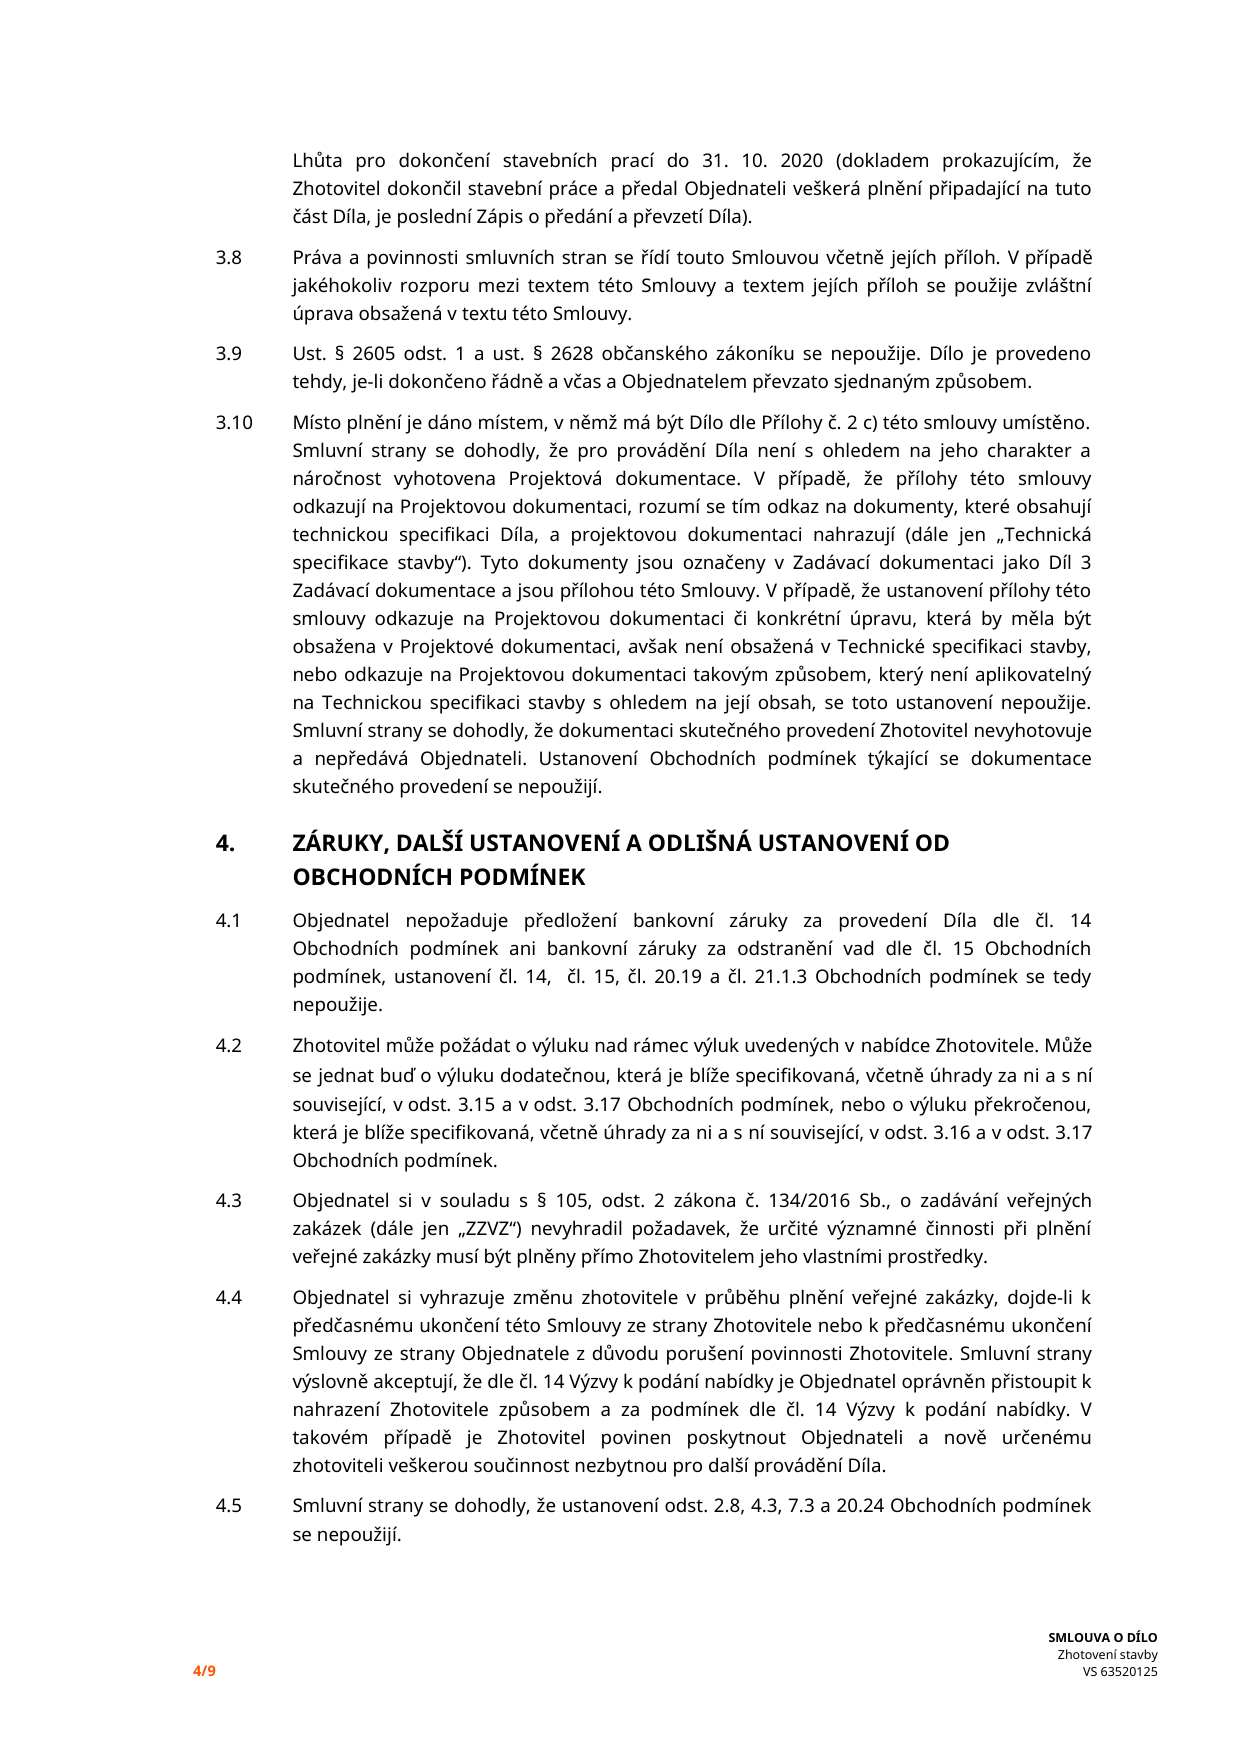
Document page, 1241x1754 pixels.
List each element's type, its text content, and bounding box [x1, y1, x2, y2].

text ZÁRUKY, DALŠÍ USTANOVENÍ A ODLIŠNÁ USTANOVENÍ OD OBCHODNÍCH PODMÍNEK [216, 826, 1093, 892]
text Zhotovitel může požádat o výluku nad rámec výluk uvedených v nabídce Zhotovitele. Může se jednat buď o výluku dodatečnou, která je blíže specifikovaná, včetně úhrady za ni a s ní související, v odst. 3.15 a v odst. 3.17 Obchodních podmínek, nebo o výluku překročenou, která je blíže specifikovaná, včetně úhrady za ni a s ní související, v odst. 3.16 a v odst. 3.17 Obchodních podmínek. [216, 1032, 1093, 1173]
text Místo plnění je dáno místem, v němž má být Dílo dle Přílohy č. 2 c) této smlouvy umístěno. Smluvní strany se dohodly, že pro provádění Díla není s ohledem na jeho charakter a náročnost vyhotovena Projektová dokumentace. V případě, že přílohy této smlouvy odkazují na Projektovou dokumentaci, rozumí se tím odkaz na dokumenty, které obsahují technickou specifikaci Díla, a projektovou dokumentaci nahrazují (dále jen „Technická specifikace stavby“). Tyto dokumenty jsou označeny v Zadávací dokumentaci jako Díl 3 Zadávací dokumentace a jsou přílohou této Smlouvy. V případě, že ustanovení přílohy této smlouvy odkazuje na Projektovou dokumentaci či konkrétní úpravu, která by měla být obsažena v Projektové dokumentaci, avšak není obsažená v Technické specifikaci stavby, nebo odkazuje na Projektovou dokumentaci takovým způsobem, který není aplikovatelný na Technickou specifikaci stavby s ohledem na její obsah, se toto ustanovení nepoužije. Smluvní strany se dohodly, že dokumentaci skutečného provedení Zhotovitel nevyhotovuje a nepředává Objednateli. Ustanovení Obchodních podmínek týkající se dokumentace skutečného provedení se nepoužijí. [216, 409, 1093, 799]
text Objednatel si vyhrazuje změnu zhotovitele v průběhu plnění veřejné zakázky, dojde-li k předčasnému ukončení této Smlouvy ze strany Zhotovitele nebo k předčasnému ukončení Smlouvy ze strany Objednatele z důvodu porušení povinnosti Zhotovitele. Smluvní strany výslovně akceptují, že dle čl. 14 Výzvy k podání nabídky je Objednatel oprávněn přistoupit k nahrazení Zhotovitele způsobem a za podmínek dle čl. 14 Výzvy k podání nabídky. V takovém případě je Zhotovitel povinen poskytnout Objednateli a nově určenému zhotoviteli veškerou součinnost nezbytnou pro další provádění Díla. [216, 1284, 1093, 1478]
text Objednatel si v souladu s § 105, odst. 2 zákona č. 134/2016 Sb., o zadávání veřejných zakázek (dále jen „ZZVZ“) nevyhradil požadavek, že určité významné činnosti při plnění veřejné zakázky musí být plněny přímo Zhotovitelem jeho vlastními prostředky. [216, 1188, 1093, 1269]
text Práva a povinnosti smluvních stran se řídí touto Smlouvou včetně jejích příloh. V případě jakéhokoliv rozporu mezi textem této Smlouvy a textem jejích příloh se použije zvláštní úprava obsažená v textu této Smlouvy. [216, 244, 1093, 326]
text Ust. § 2605 odst. 1 a ust. § 2628 občanského zákoníku se nepoužije. Dílo je provedeno tehdy, je-li dokončeno řádně a včas a Objednatelem převzato sjednaným způsobem. [216, 341, 1093, 394]
text Objednatel nepožaduje předložení bankovní záruky za provedení Díla dle čl. 14 Obchodních podmínek ani bankovní záruky za odstranění vad dle čl. 15 Obchodních podmínek, ustanovení čl. 14, čl. 15, čl. 20.19 a čl. 21.1.3 Obchodních podmínek se tedy nepoužije. [216, 908, 1093, 1017]
text Lhůta pro dokončení stavebních prací do 31. 10. 2020 (dokladem prokazujícím, že Zhotovitel dokončil stavební práce a předal Objednateli veškerá plnění připadající na tuto část Díla, je poslední Zápis o předání a převzetí Díla). [292, 147, 1093, 229]
text Smluvní strany se dohodly, že ustanovení odst. 2.8, 4.3, 7.3 a 20.24 Obchodních podmínek se nepoužijí. [216, 1493, 1093, 1546]
